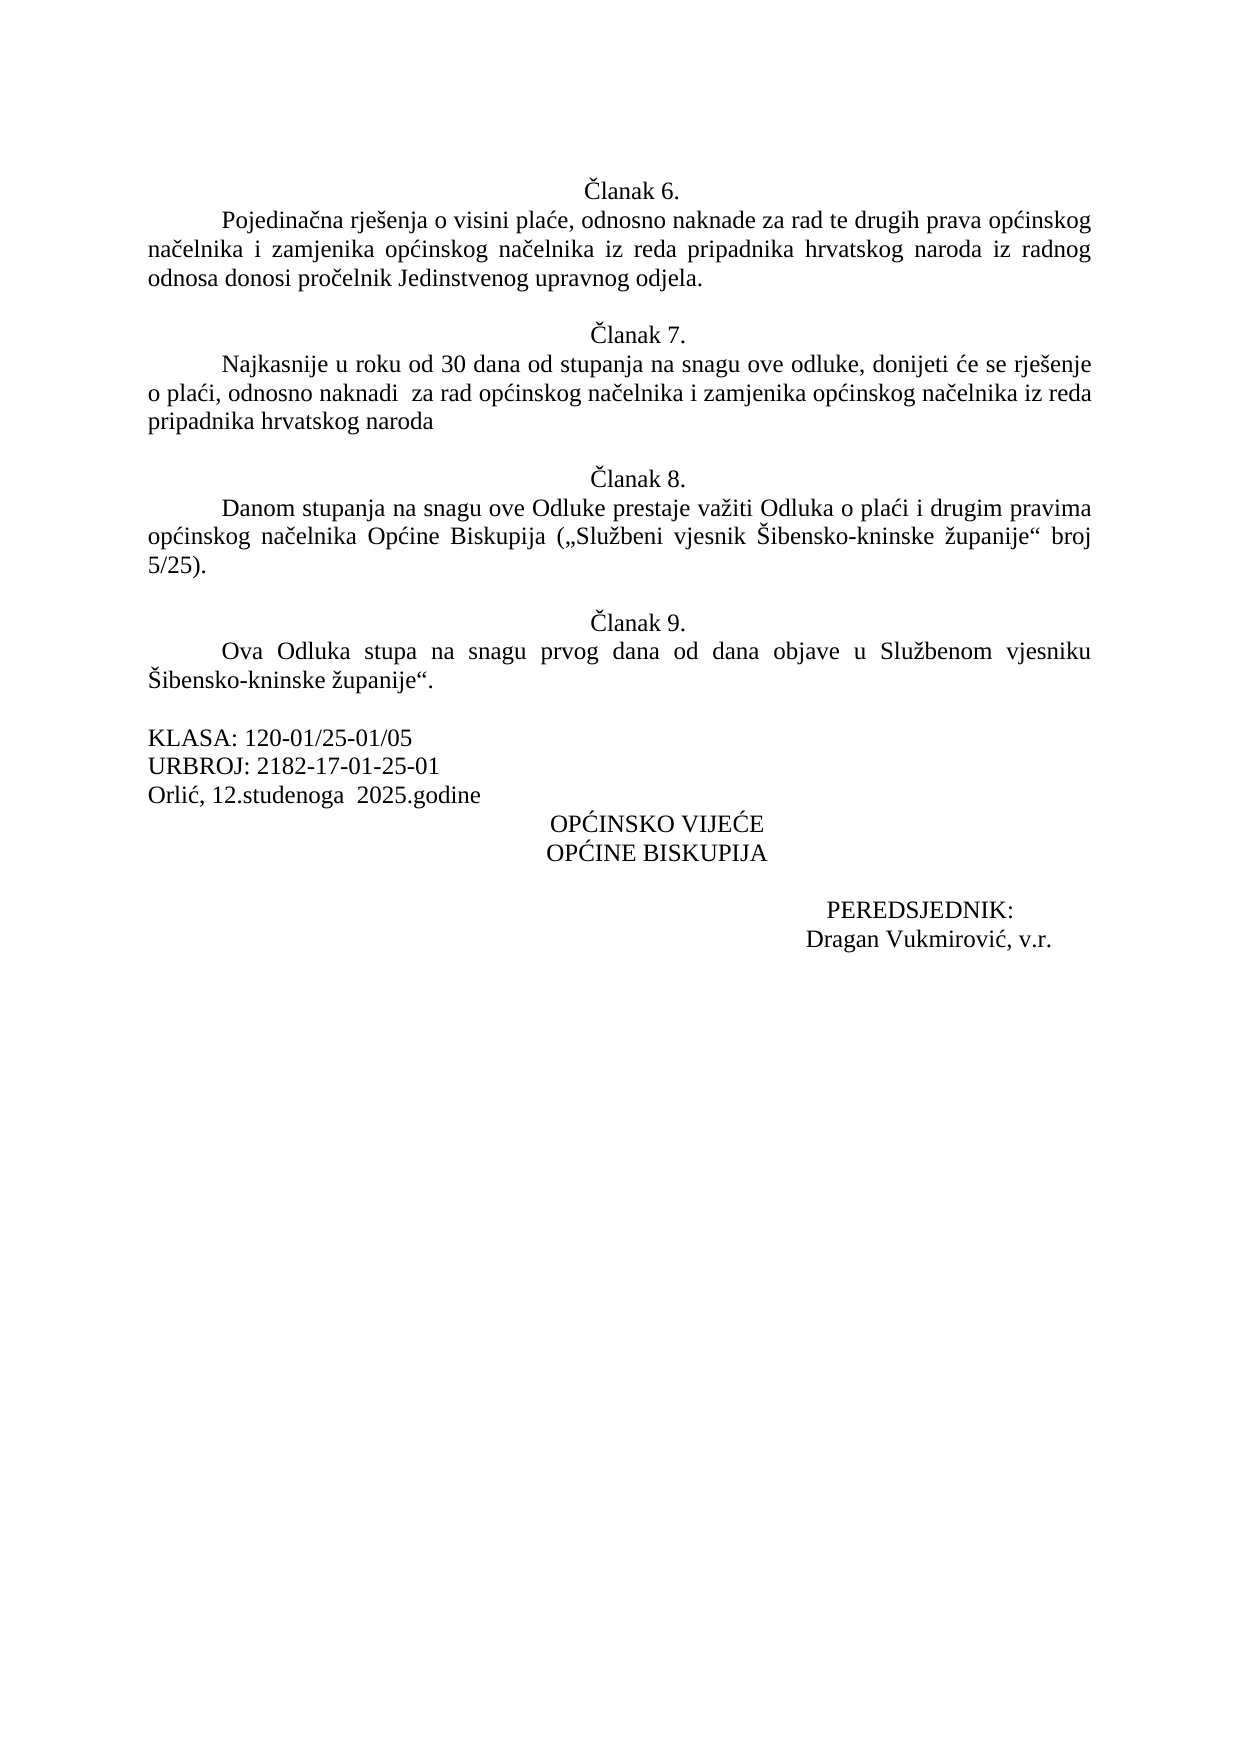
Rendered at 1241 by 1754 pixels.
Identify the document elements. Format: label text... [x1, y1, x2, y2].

text Danom stupanja na snagu ove Odluke prestaje važiti Odluka o plaći i drugim pravima općinskog načelnika Općine Biskupija („Službeni vjesnik Šibensko-kninske županije“ broj 5/25). [148, 493, 1093, 579]
text KLASA: 120-01/25-01/05 [148, 723, 1093, 751]
text Članak 8. [516, 464, 1093, 493]
text Orlić, 12.studenoga 2025.godine [148, 780, 1093, 809]
text PEREDSJEDNIK: [148, 895, 1093, 924]
text Dragan Vukmirović, v.r. [148, 924, 1093, 953]
text Članak 9. [516, 608, 1093, 636]
text Članak 6. [148, 176, 1093, 205]
text Pojedinačna rješenja o visini plaće, odnosno naknade za rad te drugih prava općinskog načelnika i zamjenika općinskog načelnika iz reda pripadnika hrvatskog naroda iz radnog odnosa donosi pročelnik Jedinstvenog upravnog odjela. [148, 205, 1093, 291]
text Članak 7. [148, 320, 1093, 349]
text Najkasnije u roku od 30 dana od stupanja na snagu ove odluke, donijeti će se rješenje o plaći, odnosno naknadi za rad općinskog načelnika i zamjenika općinskog načelnika iz reda pripadnika hrvatskog naroda [148, 349, 1093, 435]
text URBROJ: 2182-17-01-25-01 [148, 751, 1093, 780]
text OPĆINSKO VIJEĆE [148, 809, 1093, 838]
text Ova Odluka stupa na snagu prvog dana od dana objave u Službenom vjesniku Šibensko-kninske županije“. [148, 636, 1093, 694]
text OPĆINE BISKUPIJA [148, 838, 1093, 866]
